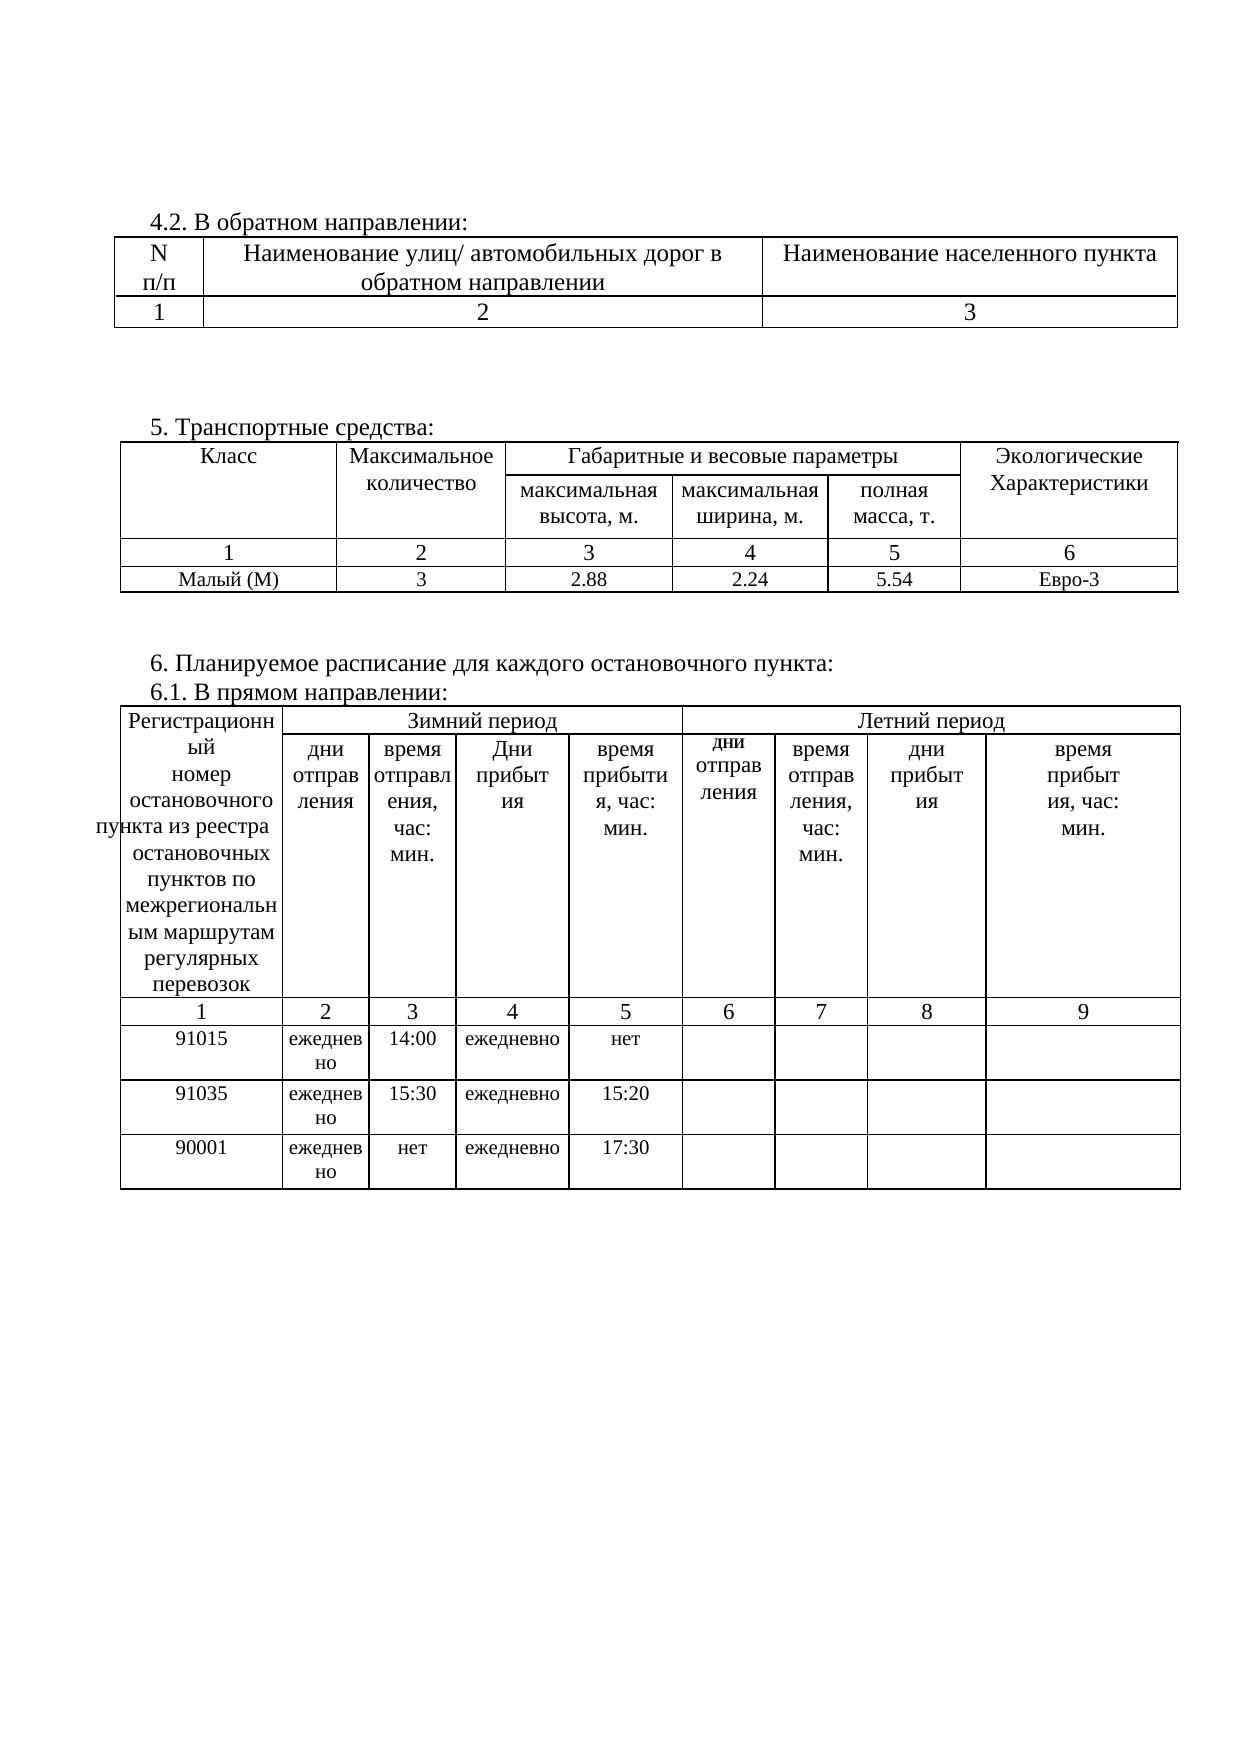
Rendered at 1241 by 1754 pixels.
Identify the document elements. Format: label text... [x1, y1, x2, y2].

table_cell 5.54 [829, 567, 960, 591]
text 5. Транспортные средства: [150, 412, 1090, 441]
table_header Наименование населенного пункта [763, 238, 1177, 295]
table_cell 15:30 [370, 1081, 455, 1133]
table_cell Малый (М) [121, 567, 336, 591]
table_cell время отправ ления, час: мин. [776, 735, 867, 997]
table_cell 2.88 [506, 567, 672, 591]
table_cell [868, 1135, 985, 1188]
table_cell ежедневно [283, 1026, 368, 1079]
table_cell [683, 1135, 774, 1188]
table_cell нет [370, 1135, 455, 1188]
table_cell время прибыт ия, час: мин. [987, 735, 1180, 997]
table_cell 4 [673, 539, 827, 566]
table_cell максимальная ширина, м. [673, 476, 827, 538]
table_cell ежедневно [283, 1081, 368, 1133]
table_cell Дни прибыт ия [457, 735, 568, 997]
table_cell 15:20 [570, 1081, 682, 1133]
table_header Зимний период [283, 707, 682, 733]
table_cell 2.24 [673, 567, 827, 591]
table_cell нет [570, 1026, 682, 1079]
table_cell 3 [506, 539, 672, 566]
text 6. Планируемое расписание для каждого остановочного пункта: [150, 648, 1090, 677]
table_header Регистрационный номер остановочного пункта из реестра остановочных пунктов по межрегиональным маршрутам регулярных перевозок [121, 707, 282, 997]
table_cell 1 [115, 296, 203, 327]
table_cell Евро-3 [961, 567, 1177, 591]
table_cell [868, 1026, 985, 1079]
table_cell 9 [987, 998, 1180, 1025]
table_cell ежедневно [457, 1026, 568, 1079]
text 6.1. В прямом направлении: [150, 677, 1090, 705]
table_cell 7 [776, 998, 867, 1025]
table_cell 14:00 [370, 1026, 455, 1079]
table_cell время прибыти я, час: мин. [570, 735, 682, 997]
table_cell 5 [829, 539, 960, 566]
table_header Летний период [683, 707, 1180, 733]
table_cell максимальная высота, м. [506, 476, 672, 538]
table_cell 91015 [121, 1026, 282, 1079]
table_header Максимальное количество [337, 443, 505, 538]
table_cell 90001 [121, 1135, 282, 1188]
table_cell [776, 1135, 867, 1188]
table_cell 2 [337, 539, 505, 566]
table_cell [683, 1081, 774, 1133]
table_cell [987, 1026, 1180, 1079]
table_cell 5 [570, 998, 682, 1025]
table_cell 6 [683, 998, 774, 1025]
table_cell [868, 1081, 985, 1133]
table_cell [683, 1026, 774, 1079]
table_cell 3 [370, 998, 455, 1025]
table_cell 4 [457, 998, 568, 1025]
table_cell 2 [283, 998, 368, 1025]
table_cell 8 [868, 998, 985, 1025]
table_cell дни прибыт ия [868, 735, 985, 997]
table_cell ежедневно [283, 1135, 368, 1188]
table_cell ежедневно [457, 1081, 568, 1133]
table_cell 2 [204, 297, 762, 327]
table_header Наименование улиц/ автомобильных дорог в обратном направлении [204, 238, 762, 295]
table_cell дни отправ ления [283, 735, 368, 997]
table_cell ДНИ отправ ления [683, 735, 774, 997]
table_cell 1 [121, 539, 336, 566]
table_cell 17:30 [570, 1135, 682, 1188]
table_header Экологические Характеристики [961, 443, 1177, 538]
table_cell время отправл ения, час: мин. [370, 735, 455, 997]
table_cell [987, 1081, 1180, 1133]
table_cell ежедневно [457, 1135, 568, 1188]
table_cell [987, 1135, 1180, 1188]
table_cell 3 [763, 295, 1177, 327]
table_cell [776, 1081, 867, 1133]
table_header N п/п [115, 238, 203, 295]
table_cell 6 [961, 539, 1177, 566]
table_cell 3 [337, 567, 505, 591]
table_cell [776, 1026, 867, 1079]
table_header Габаритные и весовые параметры [506, 443, 960, 474]
table_cell полная масса, т. [829, 476, 960, 538]
table_header Класс [121, 443, 336, 538]
text 4.2. В обратном направлении: [150, 207, 1090, 236]
table_cell 1 [121, 998, 282, 1025]
table_cell 91035 [121, 1081, 282, 1133]
